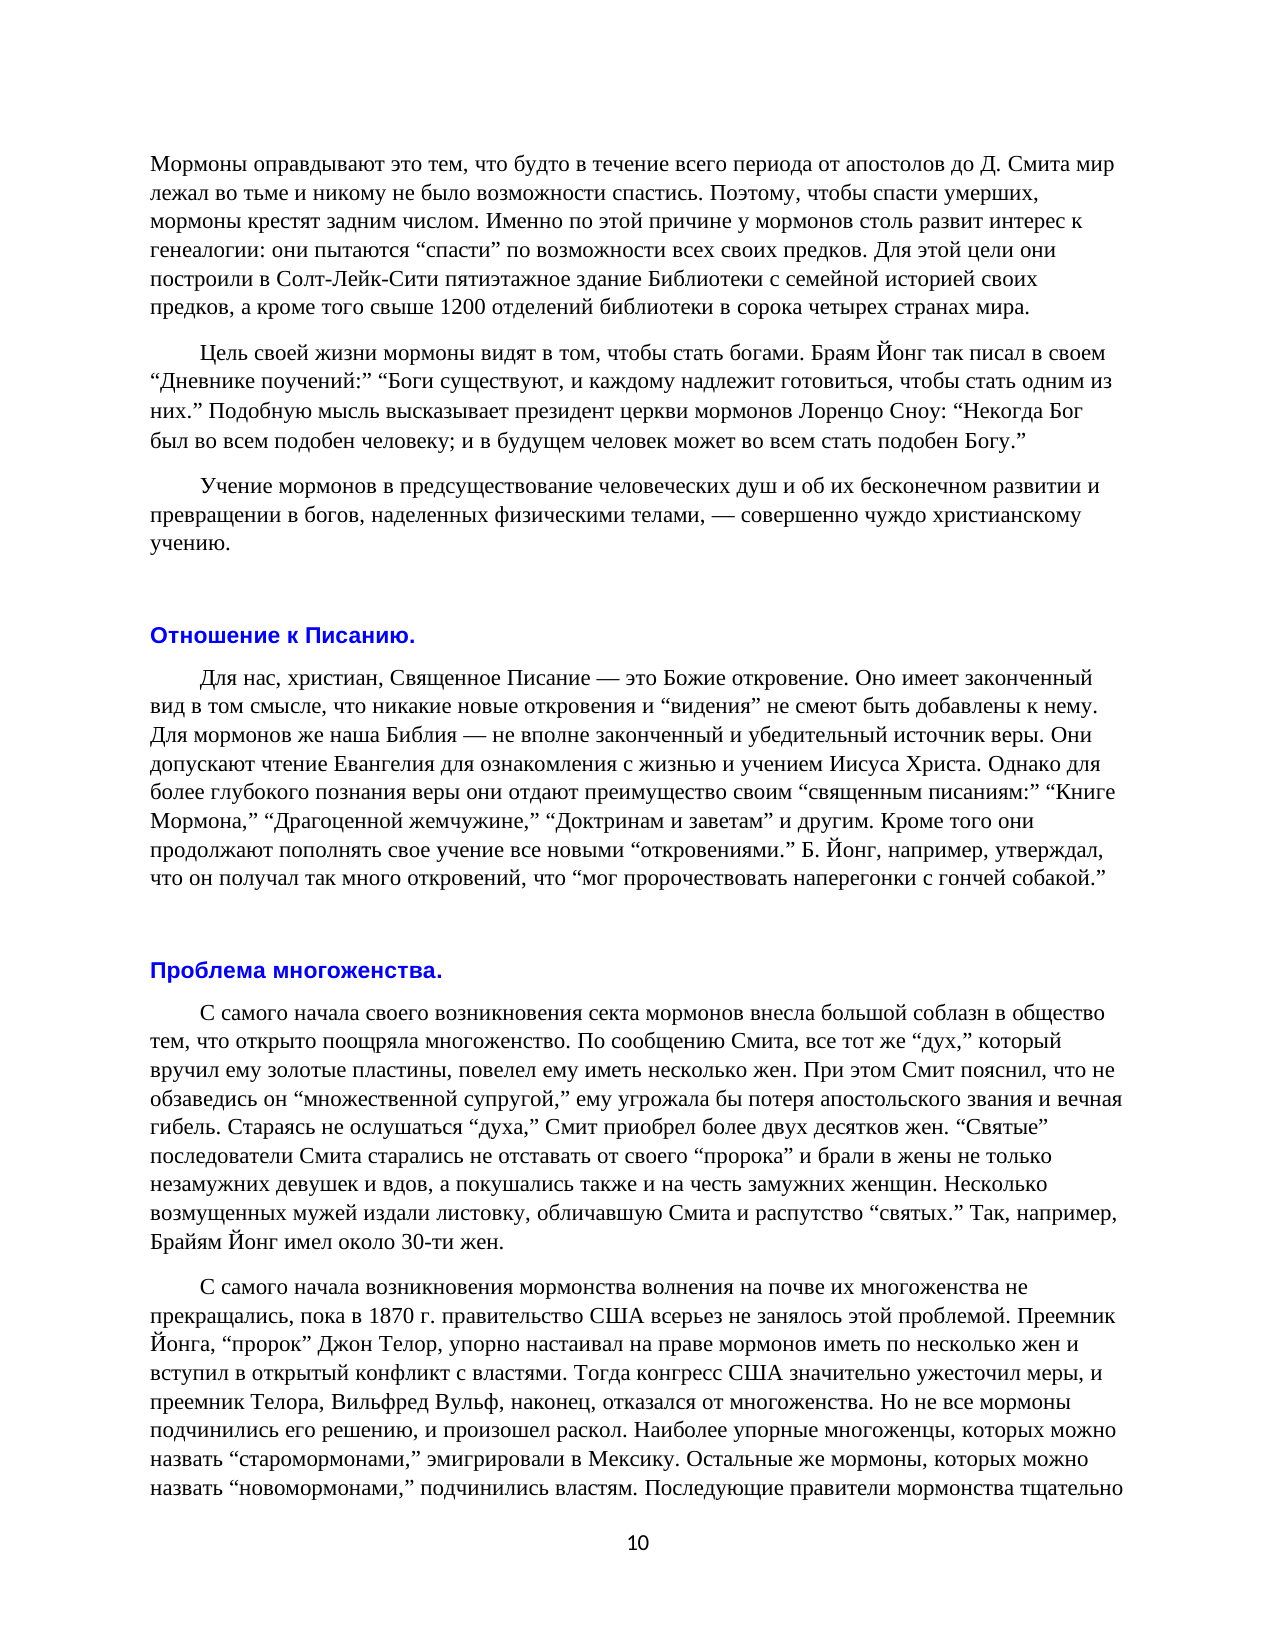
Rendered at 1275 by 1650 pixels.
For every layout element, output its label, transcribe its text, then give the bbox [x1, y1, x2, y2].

subtitle Проблема многоженства. [150, 957, 1125, 984]
text С самого начала своего возникновения секта мормонов внесла большой соблазн в общество тем, что открыто поощряла многоженство. По сообщению Смита, все тот же “дух,” который вручил ему золотые пластины, повелел ему иметь несколько жен. При этом Смит пояснил, что не обзаведись он “множественной супругой,” ему угрожала бы потеря апостольского звания и вечная гибель. Стараясь не ослушаться “духа,” Смит приобрел более двух десятков жен. “Святые” последователи Смита старались не отставать от своего “пророка” и брали в жены не только незамужних девушек и вдов, а покушались также и на честь замужних женщин. Несколько возмущенных мужей издали листовку, обличавшую Смита и распутство “святых.” Так, например, Брайям Йонг имел около 30-ти жен. [150, 998, 1125, 1254]
text Для нас, христиан, Священное Писание — это Божие откровение. Оно имеет законченный вид в том смысле, что никакие новые откровения и “видения” не смеют быть добавлены к нему. Для мормонов же наша Библия — не вполне законченный и убедительный источник веры. Они допускают чтение Евангелия для ознакомления с жизнью и учением Иисуса Христа. Однако для более глубокого познания веры они отдают преимущество своим “священным писаниям:” “Книге Мормона,” “Драгоценной жемчужине,” “Доктринам и заветам” и другим. Кроме того они продолжают пополнять свое учение все новыми “откровениями.” Б. Йонг, например, утверждал, что он получал так много откровений, что “мог пророчествовать наперегонки с гончей собакой.” [150, 663, 1125, 891]
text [150, 150, 1125, 320]
text Учение мормонов в предсуществование человеческих душ и об их бесконечном развитии и превращении в богов, наделенных физическими телами, — совершенно чуждо христианскому учению. [150, 472, 1125, 556]
subtitle Отношение к Писанию. [150, 622, 1125, 649]
text Цель своей жизни мормоны видят в том, чтобы стать богами. Браям Йонг так писал в своем “Дневнике поучений:” “Боги существуют, и каждому надлежит готовиться, чтобы стать одним из них.” Подобную мысль высказывает президент церкви мормонов Лоренцо Сноу: “Некогда Бог был во всем подобен человеку; и в будущем человек может во всем стать подобен Богу.” [150, 338, 1125, 453]
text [150, 1273, 1125, 1500]
